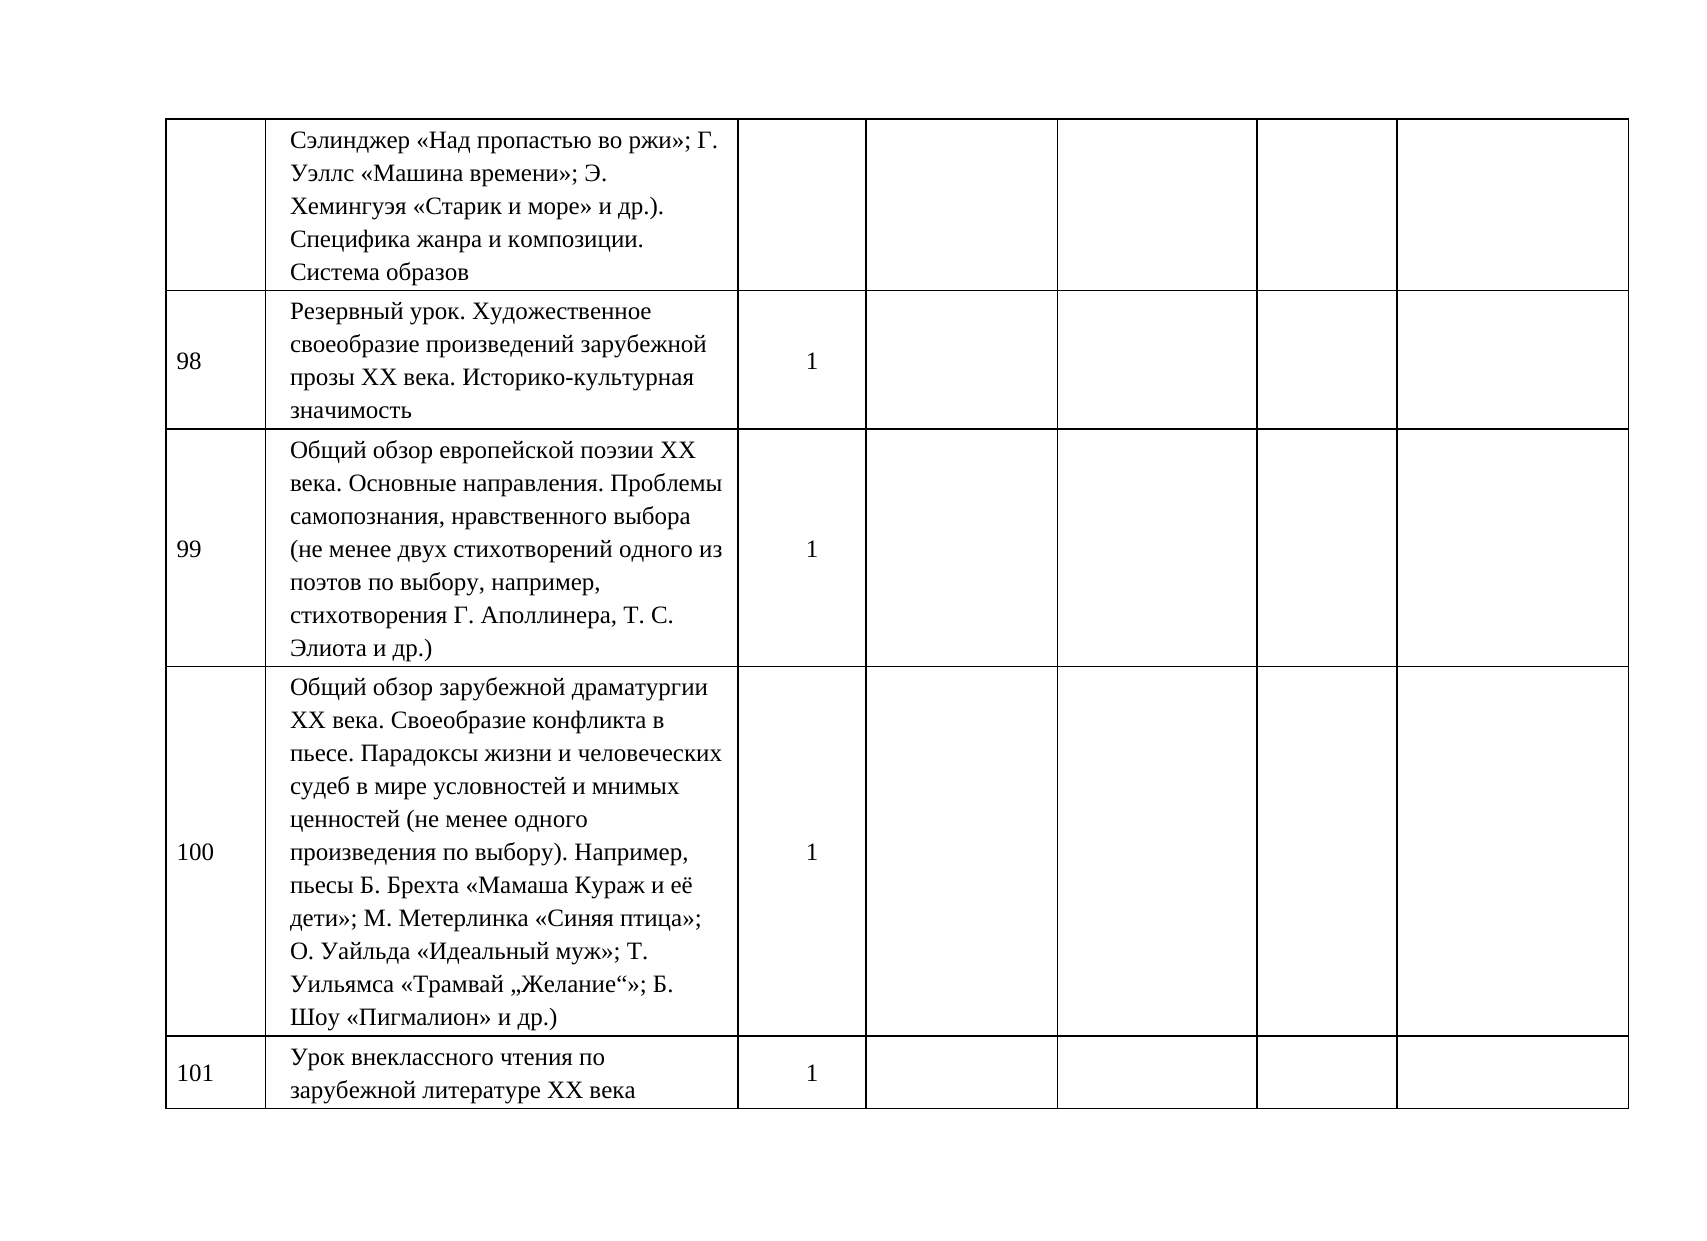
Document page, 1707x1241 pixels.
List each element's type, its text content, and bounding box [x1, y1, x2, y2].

table_cell 99 [167, 430, 265, 666]
table_cell [1258, 667, 1396, 1035]
table_cell [1058, 291, 1256, 428]
table_cell Общий обзор европейской поэзии XX века. Основные направления. Проблемы самопознания, нравственного выбора (не менее двух стихотворений одного из поэтов по выбору, например, стихотворения Г. Аполлинера, Т. С. Элиота и др.) [266, 430, 737, 666]
table_cell [867, 667, 1057, 1035]
table_cell [1398, 1037, 1628, 1107]
table_cell [1398, 667, 1628, 1035]
table_cell 1 [739, 1037, 865, 1107]
table_cell [867, 120, 1057, 289]
table_cell [1398, 291, 1628, 428]
table_cell [1258, 430, 1396, 666]
table_cell [1058, 430, 1256, 666]
table_cell [1058, 120, 1256, 289]
table_cell [867, 1037, 1057, 1107]
table_cell [1258, 120, 1396, 289]
table_cell [1398, 120, 1628, 289]
table_cell [867, 291, 1057, 428]
table_cell [1058, 667, 1256, 1035]
table_cell [1258, 1037, 1396, 1107]
table_cell 1 [739, 291, 865, 428]
table_cell 1 [739, 120, 865, 289]
table_cell [1258, 291, 1396, 428]
table_cell [867, 430, 1057, 666]
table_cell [266, 120, 737, 289]
table_cell [1398, 430, 1628, 666]
table_cell 97 [167, 120, 265, 289]
table_cell 101 [167, 1037, 265, 1107]
table_cell 1 [739, 667, 865, 1035]
table_cell 100 [167, 667, 265, 1035]
table_cell Общий обзор зарубежной драматургии ХХ века. Своеобразие конфликта в пьесе. Парадоксы жизни и человеческих судеб в мире условностей и мнимых ценностей (не менее одного произведения по выбору). Например, пьесы Б. Брехта «Мамаша Кураж и её дети»; М. Метерлинка «Синяя птица»; О. Уайльда «Идеальный муж»; Т. Уильямса «Трамвай „Желание“»; Б. Шоу «Пигмалион» и др.) [266, 667, 737, 1035]
table_cell 98 [167, 291, 265, 428]
table_cell Урок внеклассного чтения по зарубежной литературе ХХ века [266, 1037, 737, 1107]
table_cell 1 [739, 430, 865, 666]
table_cell [1058, 1037, 1256, 1107]
table_cell Резервный урок. Художественное своеобразие произведений зарубежной прозы ХХ века. Историко-культурная значимость [266, 291, 737, 428]
